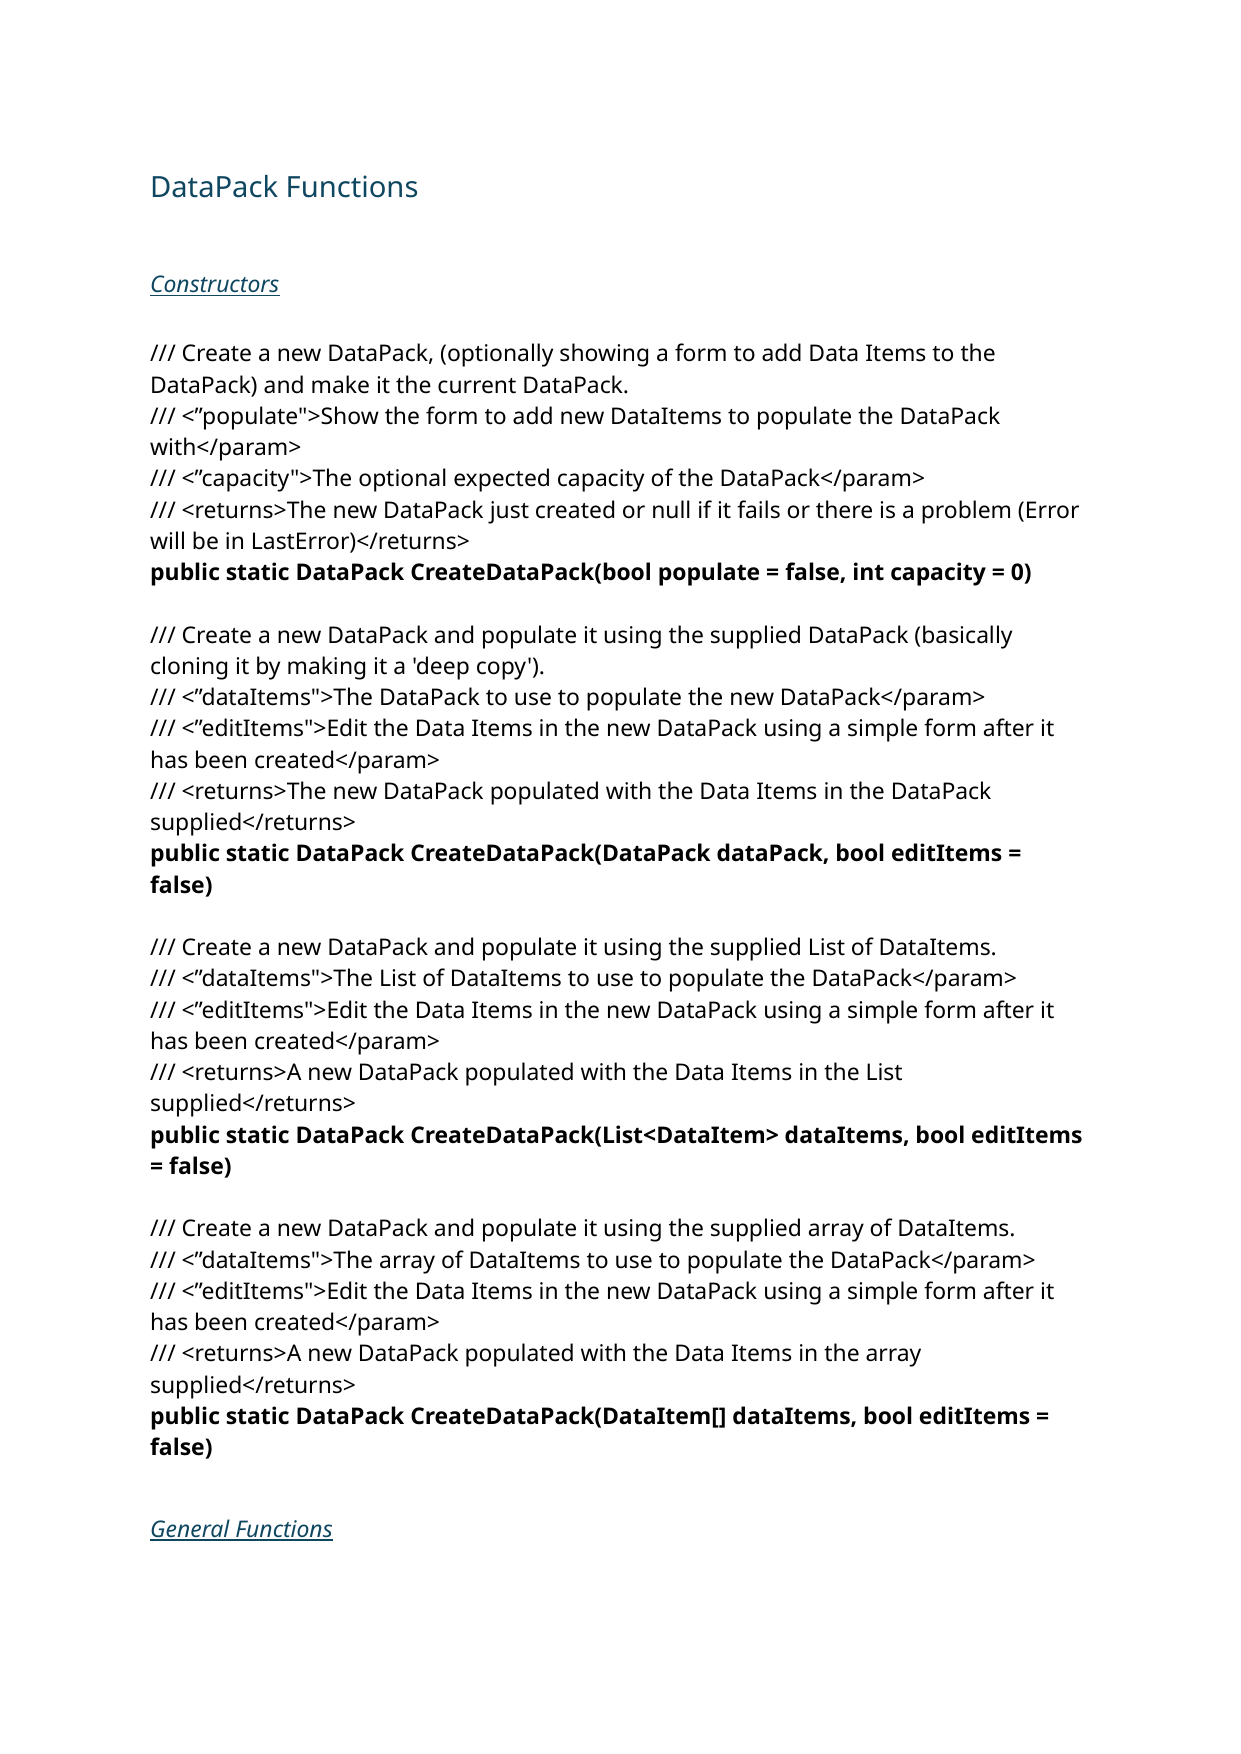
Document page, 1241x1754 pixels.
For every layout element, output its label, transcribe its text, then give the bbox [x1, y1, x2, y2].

text /// <returns>A new DataPack populated with the Data Items in the List supplied</returns> [150, 1056, 1090, 1119]
text public static DataPack CreateDataPack(DataItem[] dataItems, bool editItems = false) [150, 1400, 1090, 1462]
subtitle Constructors [150, 268, 1090, 299]
text /// Create a new DataPack and populate it using the supplied DataPack (basically cloning it by making it a 'deep copy'). [150, 619, 1090, 681]
text /// <”dataItems">The DataPack to use to populate the new DataPack</param> [150, 681, 1090, 712]
text /// Create a new DataPack, (optionally showing a form to add Data Items to the DataPack) and make it the current DataPack. [150, 337, 1090, 400]
text public static DataPack CreateDataPack(DataPack dataPack, bool editItems = false) [150, 837, 1090, 900]
text /// <”capacity">The optional expected capacity of the DataPack</param> [150, 462, 1090, 494]
text /// <”dataItems">The array of DataItems to use to populate the DataPack</param> [150, 1244, 1090, 1275]
text public static DataPack CreateDataPack(List<DataItem> dataItems, bool editItems = false) [150, 1119, 1090, 1181]
subtitle DataPack Functions [150, 167, 1090, 206]
text /// <returns>A new DataPack populated with the Data Items in the array supplied</returns> [150, 1337, 1090, 1400]
text /// <returns>The new DataPack populated with the Data Items in the DataPack supplied</returns> [150, 775, 1090, 837]
text /// Create a new DataPack and populate it using the supplied List of DataItems. [150, 931, 1090, 962]
text /// <returns>The new DataPack just created or null if it fails or there is a problem (Error will be in LastError)</returns> [150, 494, 1090, 556]
text /// Create a new DataPack and populate it using the supplied array of DataItems. [150, 1212, 1090, 1244]
text /// <”editItems">Edit the Data Items in the new DataPack using a simple form after it has been created</param> [150, 994, 1090, 1056]
text /// <”dataItems">The List of DataItems to use to populate the DataPack</param> [150, 962, 1090, 994]
text public static DataPack CreateDataPack(bool populate = false, int capacity = 0) [150, 556, 1090, 587]
text /// <”editItems">Edit the Data Items in the new DataPack using a simple form after it has been created</param> [150, 1275, 1090, 1337]
text /// <”populate">Show the form to add new DataItems to populate the DataPack with</param> [150, 400, 1090, 462]
text /// <”editItems">Edit the Data Items in the new DataPack using a simple form after it has been created</param> [150, 712, 1090, 775]
subtitle General Functions [150, 1513, 1090, 1544]
